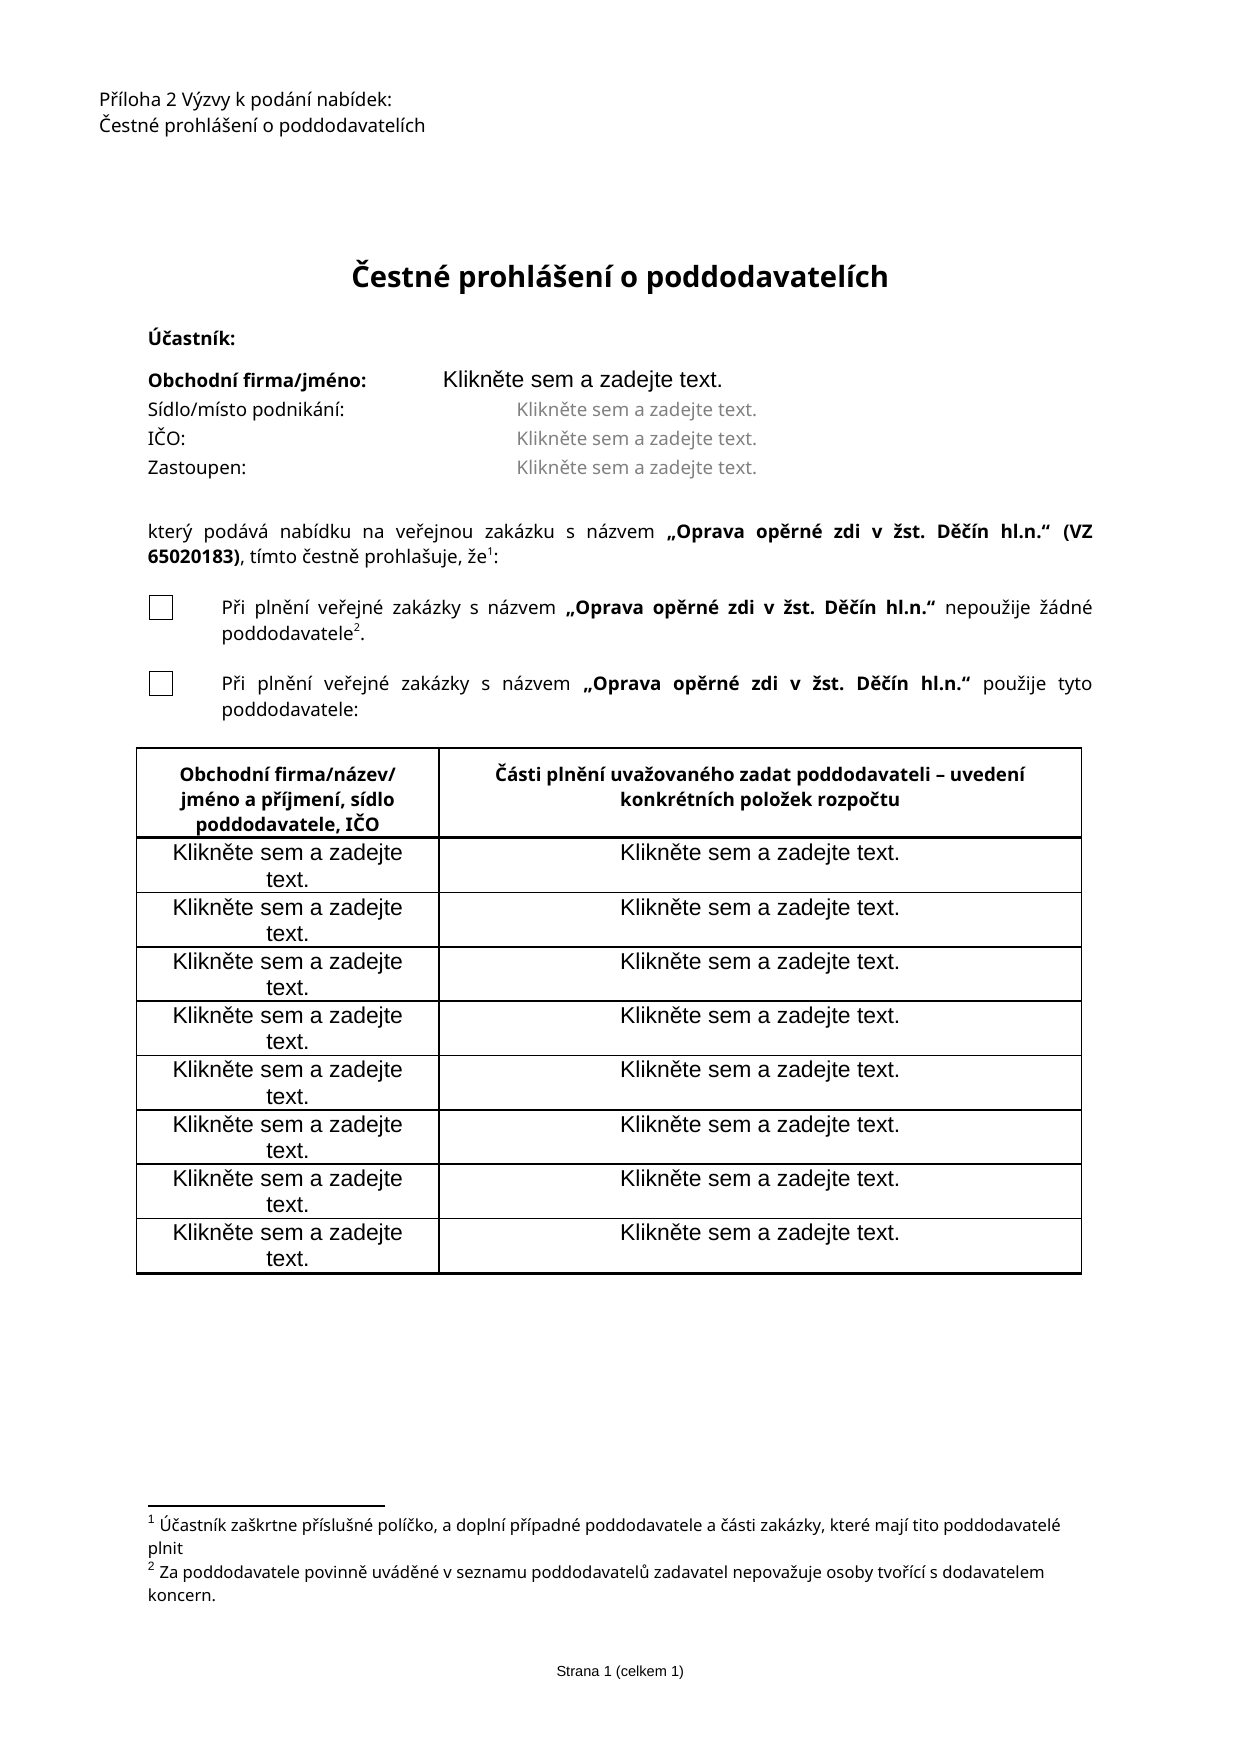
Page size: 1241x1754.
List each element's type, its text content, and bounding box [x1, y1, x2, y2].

title Čestné prohlášení o poddodavatelích [148, 256, 1093, 296]
table_header Části plnění uvažovaného zadat poddodavateli – uvedení konkrétních položek rozpočtu [440, 749, 1081, 836]
text Při plnění veřejné zakázky s názvem „Oprava opěrné zdi v žst. Děčín hl.n.“ použije tyto poddodavatele: [148, 670, 1093, 721]
text který podává nabídku na veřejnou zakázku s názvem „Oprava opěrné zdi v žst. Děčín hl.n.“ (VZ 65020183), tímto čestně prohlašuje, že: [148, 518, 1093, 569]
text IČO: [148, 422, 1093, 451]
text Při plnění veřejné zakázky s názvem „Oprava opěrné zdi v žst. Děčín hl.n.“ nepoužije žádné poddodavatele. [148, 594, 1093, 645]
table_header Obchodní firma/název/ jméno a příjmení, sídlo poddodavatele, IČO [137, 749, 438, 836]
text Účastník: [148, 321, 1093, 352]
text Zastoupen: [148, 451, 1093, 480]
text Obchodní firma/jméno: [148, 364, 1093, 393]
text Sídlo/místo podnikání: [148, 393, 1093, 422]
